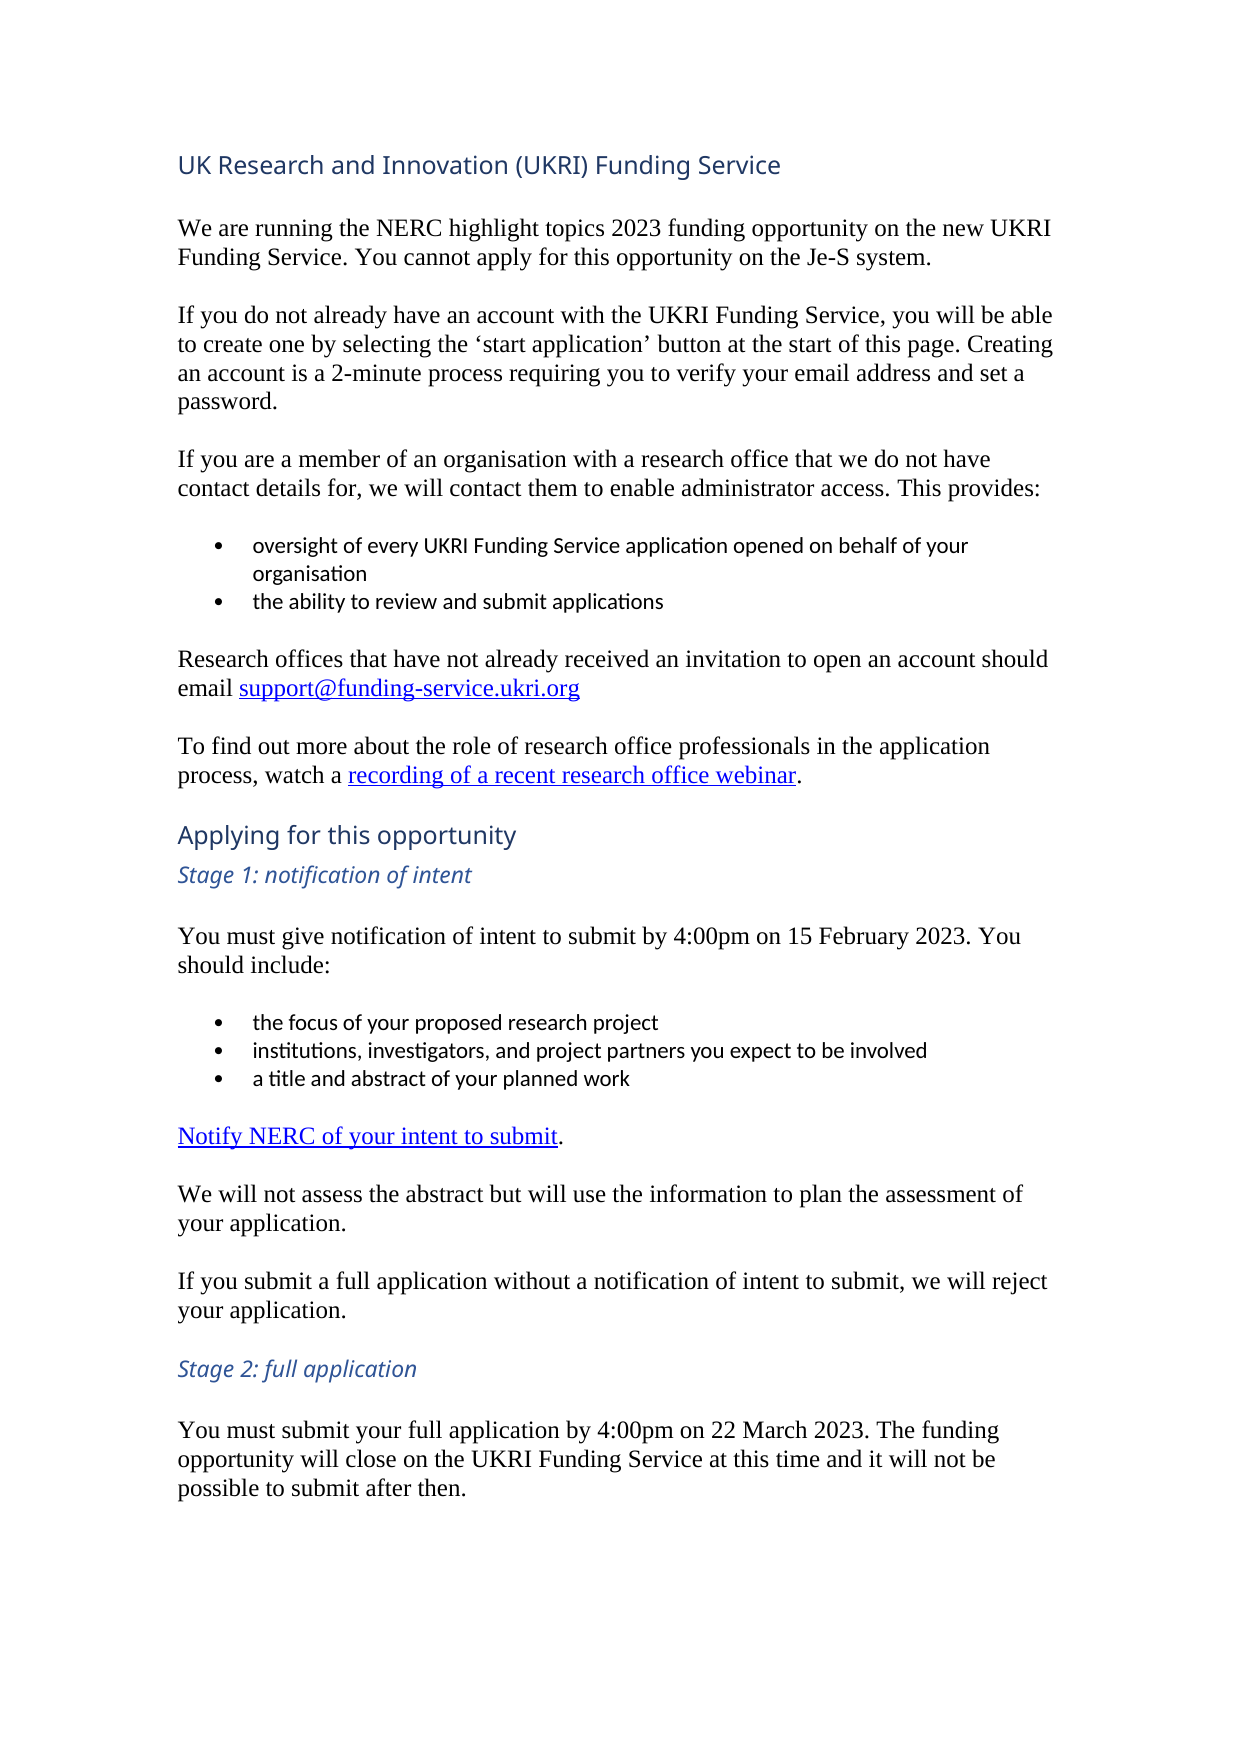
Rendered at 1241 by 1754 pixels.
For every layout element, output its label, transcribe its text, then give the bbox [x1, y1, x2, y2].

list oversight of every UKRI Funding Service application opened on behalf of your organisation [215, 531, 1063, 587]
text Research offices that have not already received an invitation to open an account should email support@funding-service.ukri.org [177, 644, 1063, 702]
subtitle UK Research and Innovation (UKRI) Funding Service [177, 148, 1063, 182]
text If you do not already have an account with the UKRI Funding Service, you will be able to create one by selecting the ‘start application’ button at the start of this page. Creating an account is a 2-minute process requiring you to verify your email address and set a password. [177, 300, 1063, 415]
subtitle Stage 2: full application [177, 1353, 1063, 1384]
text We will not assess the abstract but will use the information to plan the assessment of your application. [177, 1179, 1063, 1237]
list institutions, investigators, and project partners you expect to be involved [215, 1036, 1063, 1064]
list a title and abstract of your planned work [215, 1064, 1063, 1092]
subtitle Applying for this opportunity [177, 818, 1063, 852]
text If you are a member of an organisation with a research office that we do not have contact details for, we will contact them to enable administrator access. This provides: [177, 444, 1063, 502]
text Notify NERC of your intent to submit. [177, 1121, 1063, 1150]
text If you submit a full application without a notification of intent to submit, we will reject your application. [177, 1266, 1063, 1323]
text We are running the NERC highlight topics 2023 funding opportunity on the new UKRI Funding Service. You cannot apply for this opportunity on the Je-S system. [177, 213, 1063, 271]
text To find out more about the role of research office professionals in the application process, watch a recording of a recent research office webinar. [177, 731, 1063, 788]
list the ability to review and submit applications [215, 587, 1063, 615]
text You must give notification of intent to submit by 4:00pm on 15 February 2023. You should include: [177, 921, 1063, 979]
text You must submit your full application by 4:00pm on 22 March 2023. The funding opportunity will close on the UKRI Funding Service at this time and it will not be possible to submit after then. [177, 1416, 1063, 1502]
list the focus of your proposed research project [215, 1008, 1063, 1036]
subtitle Stage 1: notification of intent [177, 858, 1063, 890]
